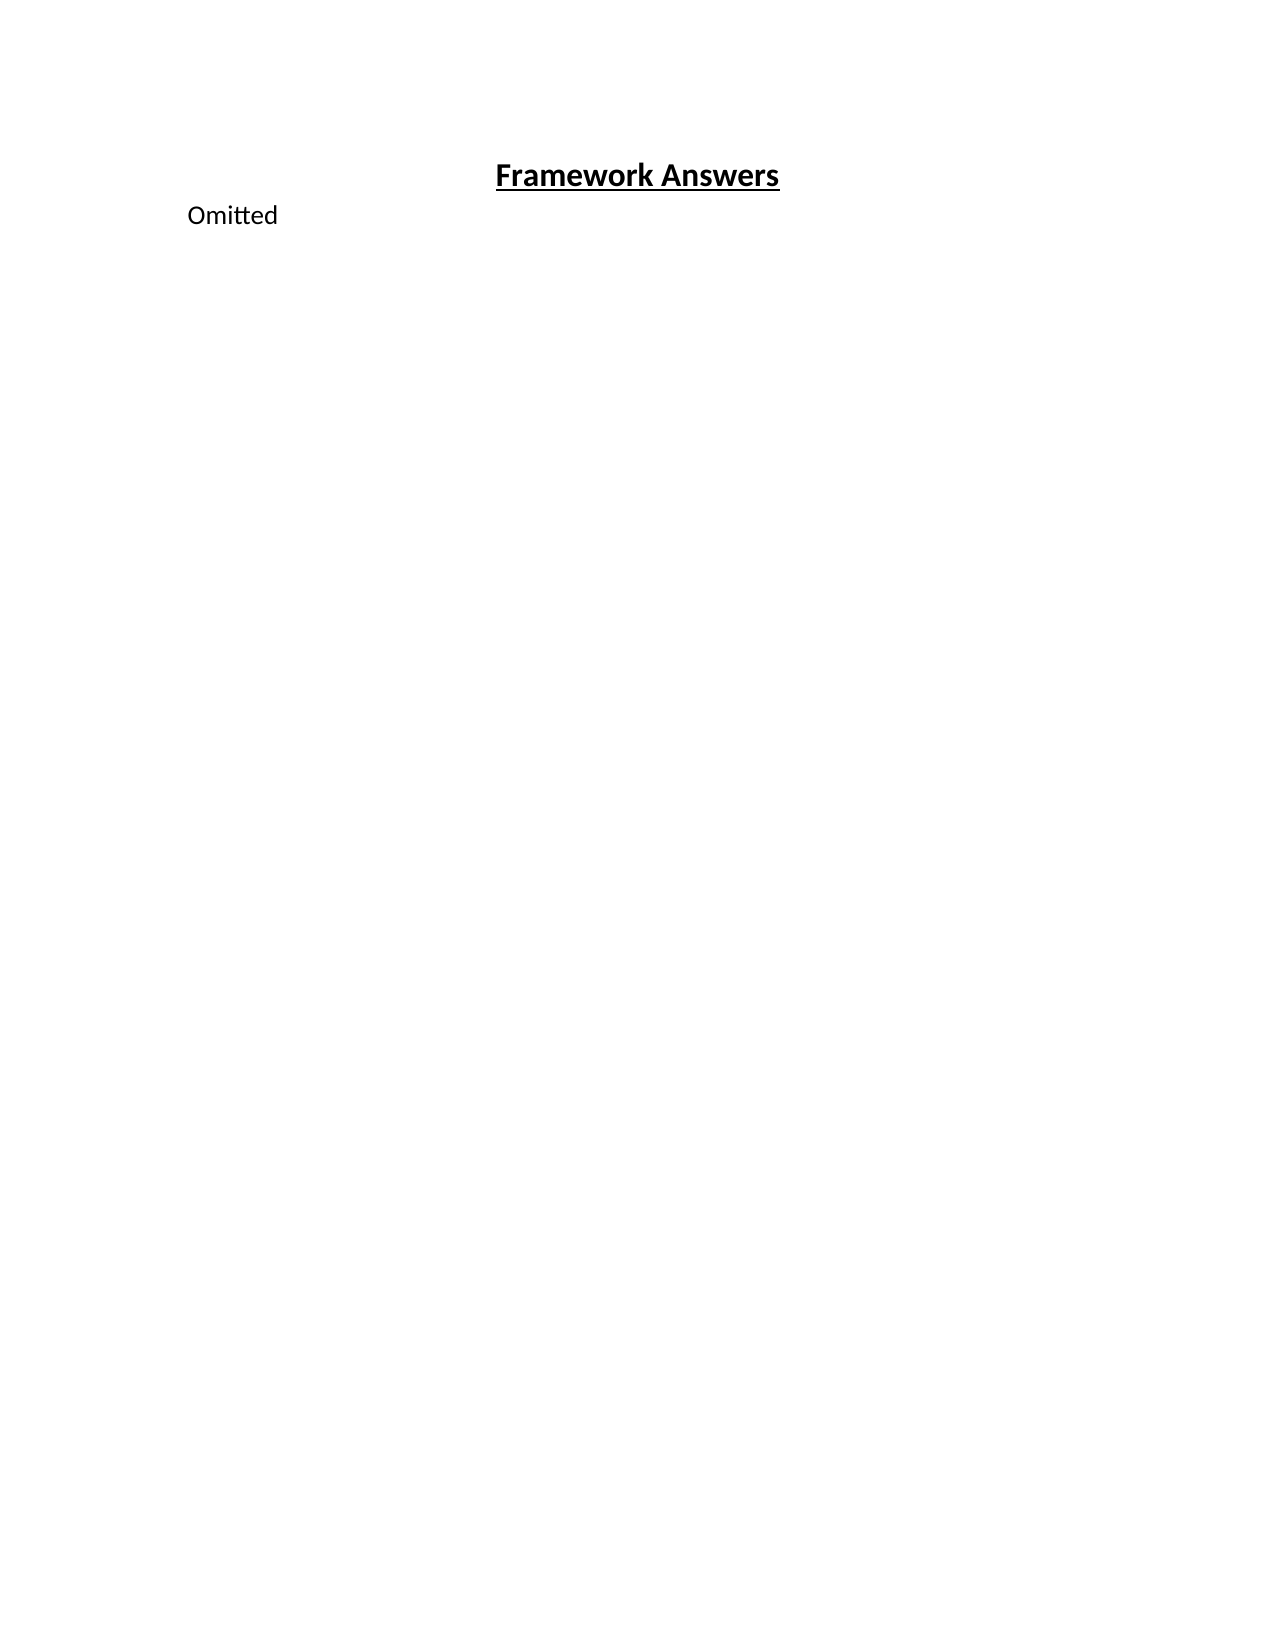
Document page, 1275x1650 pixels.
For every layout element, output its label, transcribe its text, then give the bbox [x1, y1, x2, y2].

subtitle Framework Answers [187, 154, 1087, 195]
text Omitted [187, 198, 1087, 231]
